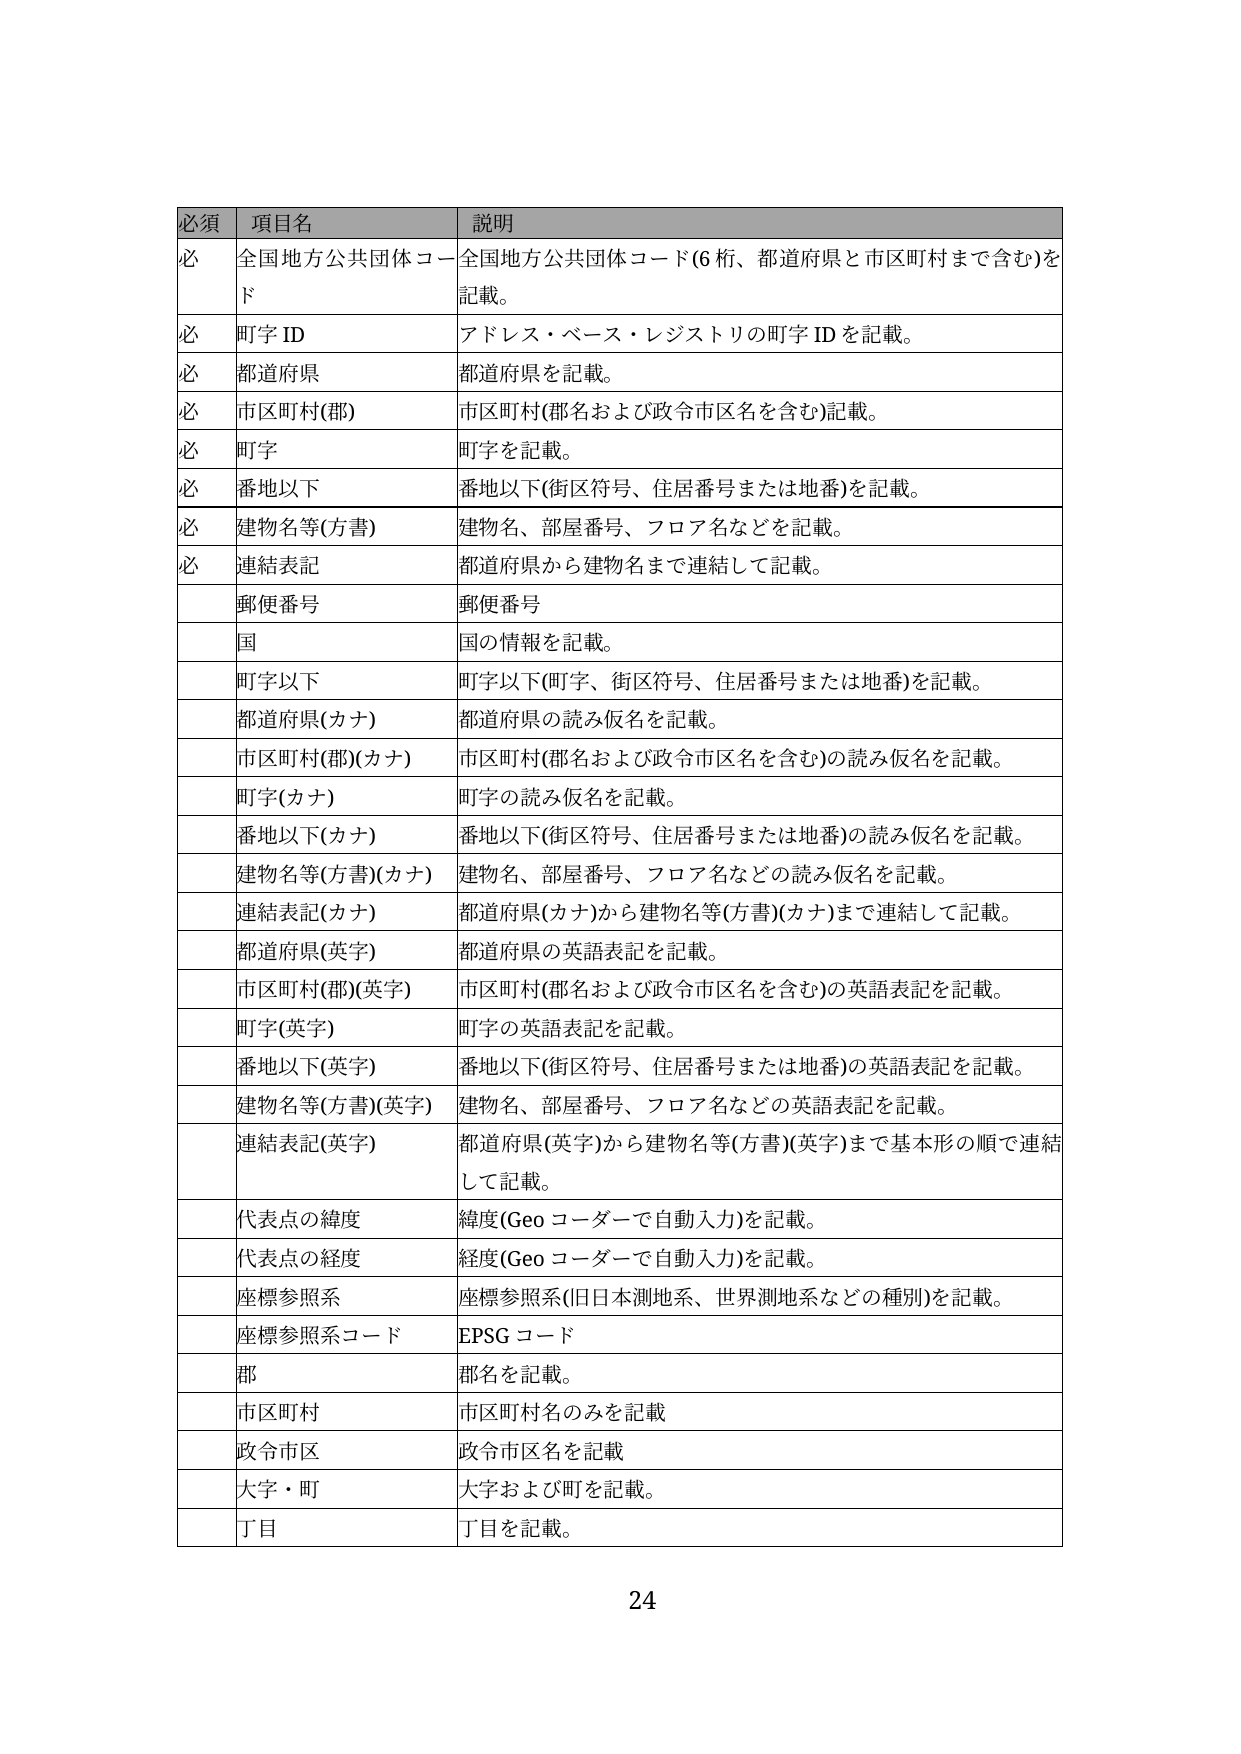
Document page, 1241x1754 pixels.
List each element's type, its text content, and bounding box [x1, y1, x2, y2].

table_cell 座標参照系コード [237, 1316, 457, 1353]
table_cell 政令市区名を記載 [458, 1431, 1062, 1469]
table_cell [178, 585, 236, 622]
table_cell 市区町村名のみを記載 [458, 1393, 1062, 1430]
table_cell [178, 970, 236, 1007]
table_header 必須 [178, 208, 236, 238]
table_cell 都道府県(カナ)から建物名等(方書)(カナ)まで連結して記載。 [458, 893, 1062, 930]
table_cell 市区町村(郡名および政令市区名を含む)の英語表記を記載。 [458, 970, 1062, 1007]
table_cell 都道府県の読み仮名を記載。 [458, 700, 1062, 738]
table_cell 市区町村(郡)(英字) [237, 970, 457, 1007]
table_cell 丁目 [237, 1509, 457, 1546]
table_cell [178, 1509, 236, 1546]
table_cell 都道府県(英字) [237, 931, 457, 969]
table_cell 建物名等(方書) [237, 508, 457, 545]
table_cell 都道府県 [237, 353, 457, 391]
table_cell [178, 700, 236, 738]
table_cell 大字・町 [237, 1470, 457, 1507]
table_cell [178, 1354, 236, 1392]
table_cell 市区町村(郡名および政令市区名を含む)記載。 [458, 392, 1062, 429]
table_cell 郵便番号 [458, 585, 1062, 622]
table_cell [178, 1316, 236, 1353]
table_cell 市区町村(郡名および政令市区名を含む)の読み仮名を記載。 [458, 739, 1062, 776]
table_cell [178, 623, 236, 661]
table_cell アドレス・ベース・レジストリの町字IDを記載。 [458, 315, 1062, 352]
table_cell [178, 1047, 236, 1084]
table_cell 市区町村(郡) [237, 392, 457, 429]
table_cell 郡 [237, 1354, 457, 1392]
table_cell [178, 777, 236, 815]
table_cell 必 [178, 392, 236, 429]
table_cell 番地以下(カナ) [237, 816, 457, 853]
table_cell 町字(英字) [237, 1009, 457, 1046]
table_cell [178, 931, 236, 969]
table_cell 番地以下(街区符号、住居番号または地番)の読み仮名を記載。 [458, 816, 1062, 853]
table_cell 市区町村 [237, 1393, 457, 1430]
table_cell 町字以下(町字、街区符号、住居番号または地番)を記載。 [458, 662, 1062, 699]
table_cell [178, 816, 236, 853]
table_cell 都道府県を記載。 [458, 353, 1062, 391]
table_cell [178, 1086, 236, 1123]
table_cell 国 [237, 623, 457, 661]
table_cell 緯度(Geoコーダーで自動入力)を記載。 [458, 1200, 1062, 1238]
table_cell 必 [178, 546, 236, 583]
table_cell 必 [178, 315, 236, 352]
table_cell 建物名等(方書)(英字) [237, 1086, 457, 1123]
table_cell [178, 854, 236, 892]
table_cell 必 [178, 508, 236, 545]
table_header 項目名 [237, 208, 457, 238]
table_cell [178, 893, 236, 930]
table_cell [178, 1470, 236, 1507]
table_cell 市区町村(郡)(カナ) [237, 739, 457, 776]
table_cell 政令市区 [237, 1431, 457, 1469]
table_cell 都道府県(カナ) [237, 700, 457, 738]
table_header 説明 [458, 208, 1062, 238]
table_cell 連結表記(英字) [237, 1124, 457, 1199]
table_cell 座標参照系 [237, 1277, 457, 1315]
table_cell 国の情報を記載。 [458, 623, 1062, 661]
table_cell [178, 1393, 236, 1430]
table_cell 町字の英語表記を記載。 [458, 1009, 1062, 1046]
table_cell 町字(カナ) [237, 777, 457, 815]
table_cell 番地以下(街区符号、住居番号または地番)を記載。 [458, 469, 1062, 506]
table_cell [178, 739, 236, 776]
table_cell 必 [178, 469, 236, 506]
table_cell 座標参照系(旧日本測地系、世界測地系などの種別)を記載。 [458, 1277, 1062, 1315]
table_cell 経度(Geoコーダーで自動入力)を記載。 [458, 1239, 1062, 1276]
table_cell 代表点の経度 [237, 1239, 457, 1276]
table_cell 建物名、部屋番号、フロア名などの読み仮名を記載。 [458, 854, 1062, 892]
table_cell 必 [178, 239, 236, 314]
table_cell 必 [178, 430, 236, 468]
table_cell 代表点の緯度 [237, 1200, 457, 1238]
table_cell 番地以下(街区符号、住居番号または地番)の英語表記を記載。 [458, 1047, 1062, 1084]
table_cell 全国地方公共団体コード [237, 239, 457, 314]
table_cell 都道府県の英語表記を記載。 [458, 931, 1062, 969]
table_cell 番地以下 [237, 469, 457, 506]
table_cell [178, 1239, 236, 1276]
table_cell 建物名等(方書)(カナ) [237, 854, 457, 892]
table_cell 都道府県から建物名まで連結して記載。 [458, 546, 1062, 583]
table_cell 全国地方公共団体コード(6桁、都道府県と市区町村まで含む)を記載。 [458, 239, 1062, 314]
table_cell 町字以下 [237, 662, 457, 699]
table_cell 郡名を記載。 [458, 1354, 1062, 1392]
table_cell 連結表記 [237, 546, 457, 583]
table_cell [178, 1009, 236, 1046]
table_cell 町字ID [237, 315, 457, 352]
table_cell 都道府県(英字)から建物名等(方書)(英字)まで基本形の順で連結して記載。 [458, 1124, 1062, 1199]
table_cell EPSGコード [458, 1316, 1062, 1353]
table_cell 丁目を記載。 [458, 1509, 1062, 1546]
table_cell 建物名、部屋番号、フロア名などの英語表記を記載。 [458, 1086, 1062, 1123]
table_cell 番地以下(英字) [237, 1047, 457, 1084]
table_cell 町字 [237, 430, 457, 468]
table_cell 必 [178, 353, 236, 391]
table_cell [178, 1277, 236, 1315]
table_cell 町字を記載。 [458, 430, 1062, 468]
table_cell 町字の読み仮名を記載。 [458, 777, 1062, 815]
table_cell 郵便番号 [237, 585, 457, 622]
table_cell [178, 1200, 236, 1238]
table_cell 連結表記(カナ) [237, 893, 457, 930]
table_cell 大字および町を記載。 [458, 1470, 1062, 1507]
table_cell [178, 1431, 236, 1469]
table_cell [178, 662, 236, 699]
table_cell 建物名、部屋番号、フロア名などを記載。 [458, 508, 1062, 545]
table_cell [178, 1124, 236, 1199]
